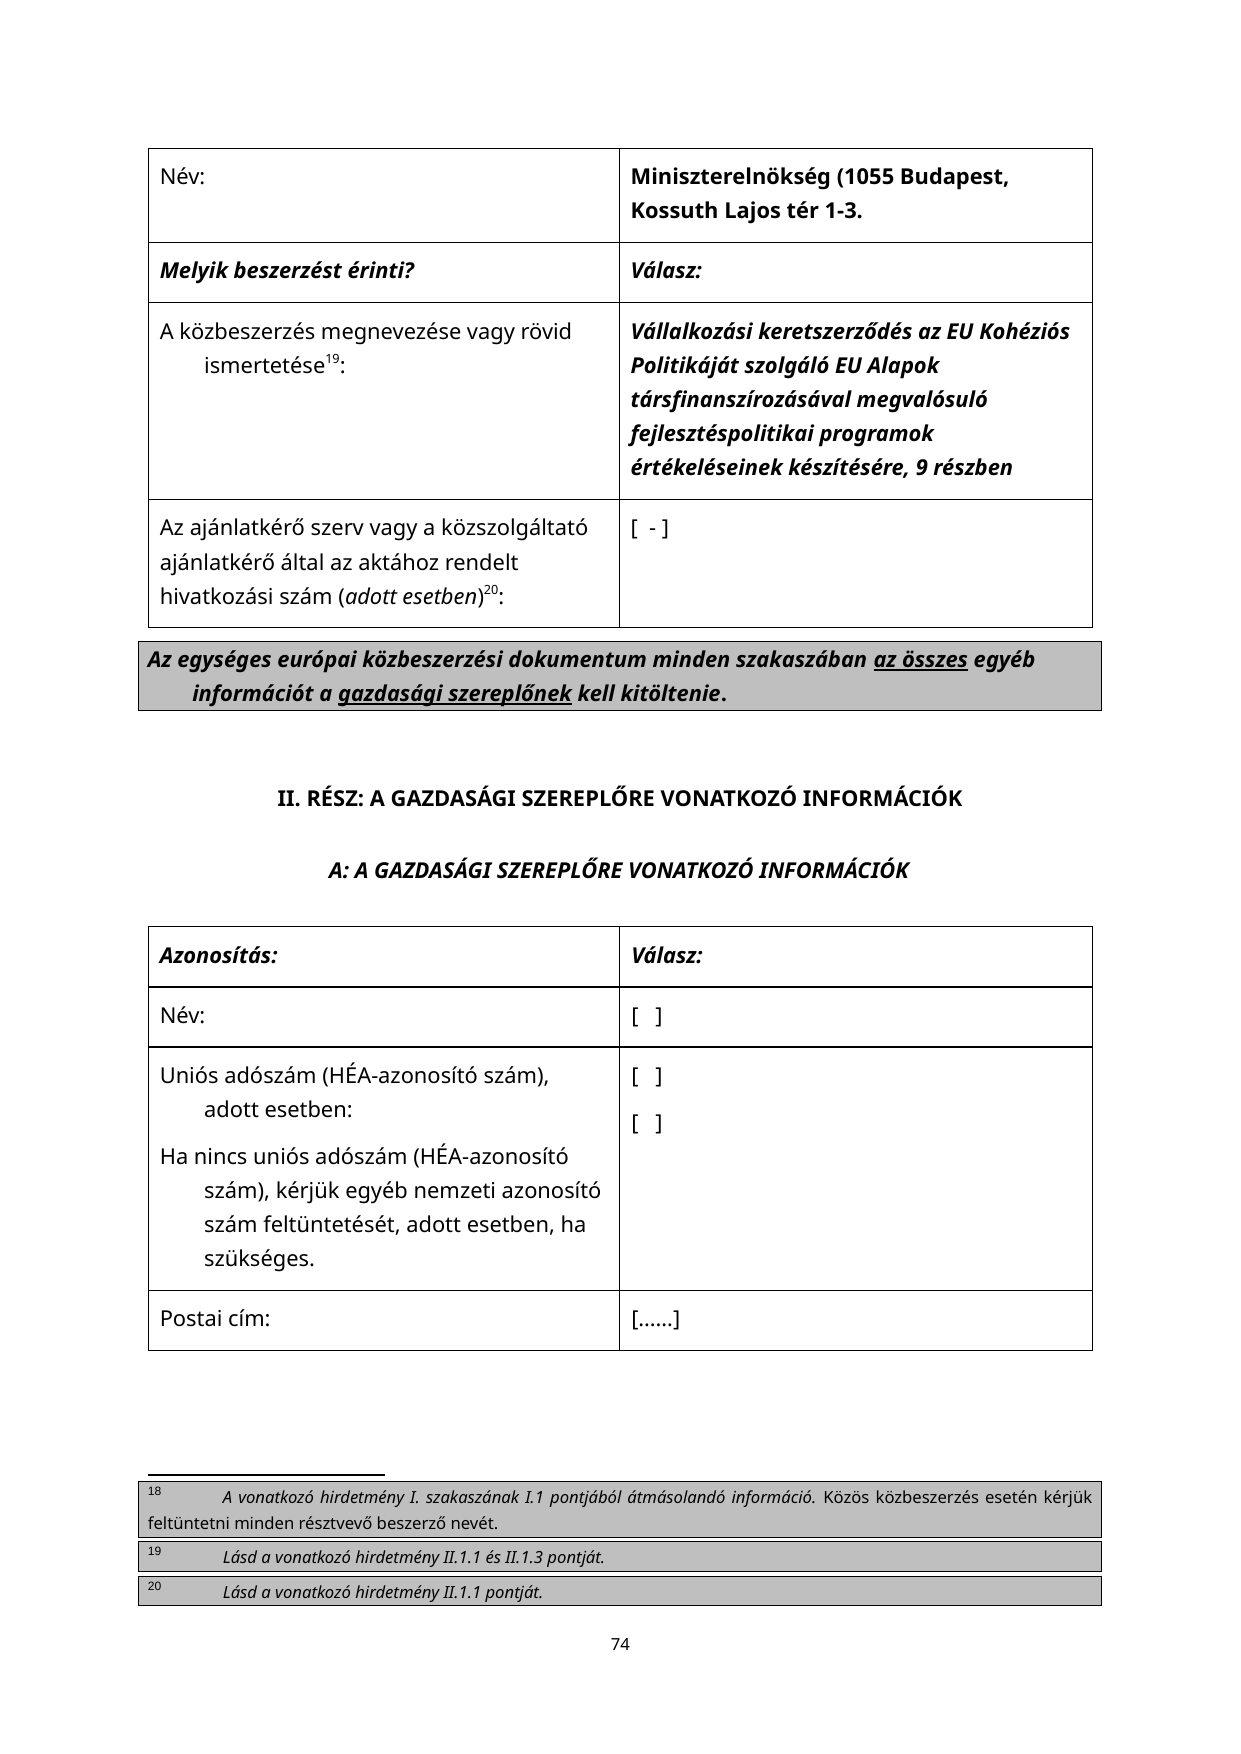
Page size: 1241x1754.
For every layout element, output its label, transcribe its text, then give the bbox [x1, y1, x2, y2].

table_cell Uniós adószám (HÉA-azonosító szám), adott esetben: Ha nincs uniós adószám (HÉA-azonosító szám), kérjük egyéb nemzeti azonosító szám feltüntetését, adott esetben, ha szükséges. [149, 1048, 619, 1290]
table_header Azonosítás: [149, 927, 619, 986]
table_cell Név: [149, 988, 619, 1046]
table_cell Melyik beszerzést érinti? [149, 243, 619, 302]
text A: A GAZDASÁGI SZEREPLŐRE VONATKOZÓ INFORMÁCIÓK [148, 854, 1092, 884]
table_cell [ - ] [620, 500, 1092, 627]
table_header Válasz: [620, 927, 1092, 986]
table_cell Az ajánlatkérő szerv vagy a közszolgáltató ajánlatkérő által az aktához rendelt hivatkozási szám (adott esetben): [149, 500, 619, 627]
table_cell [……] [620, 1291, 1092, 1350]
table_cell [ ] [620, 988, 1092, 1046]
table_cell Válasz: [620, 243, 1092, 302]
table_cell Miniszterelnökség (1055 Budapest, Kossuth Lajos tér 1-3. [620, 149, 1092, 242]
table_cell Postai cím: [149, 1291, 619, 1350]
text II. RÉSZ: A GAZDASÁGI SZEREPLŐRE VONATKOZÓ INFORMÁCIÓK [148, 783, 1092, 813]
table_cell Vállalkozási keretszerződés az EU Kohéziós Politikáját szolgáló EU Alapok társfinanszírozásával megvalósuló fejlesztéspolitikai programok értékeléseinek készítésére, 9 részben [620, 303, 1092, 499]
table_cell [ ] [ ] [620, 1048, 1092, 1290]
table_cell Név: [149, 149, 619, 242]
text Az egységes európai közbeszerzési dokumentum minden szakaszában az összes egyéb információt a gazdasági szereplőnek kell kitöltenie. [139, 642, 1101, 710]
table_cell A közbeszerzés megnevezése vagy rövid ismertetése: [149, 303, 619, 499]
